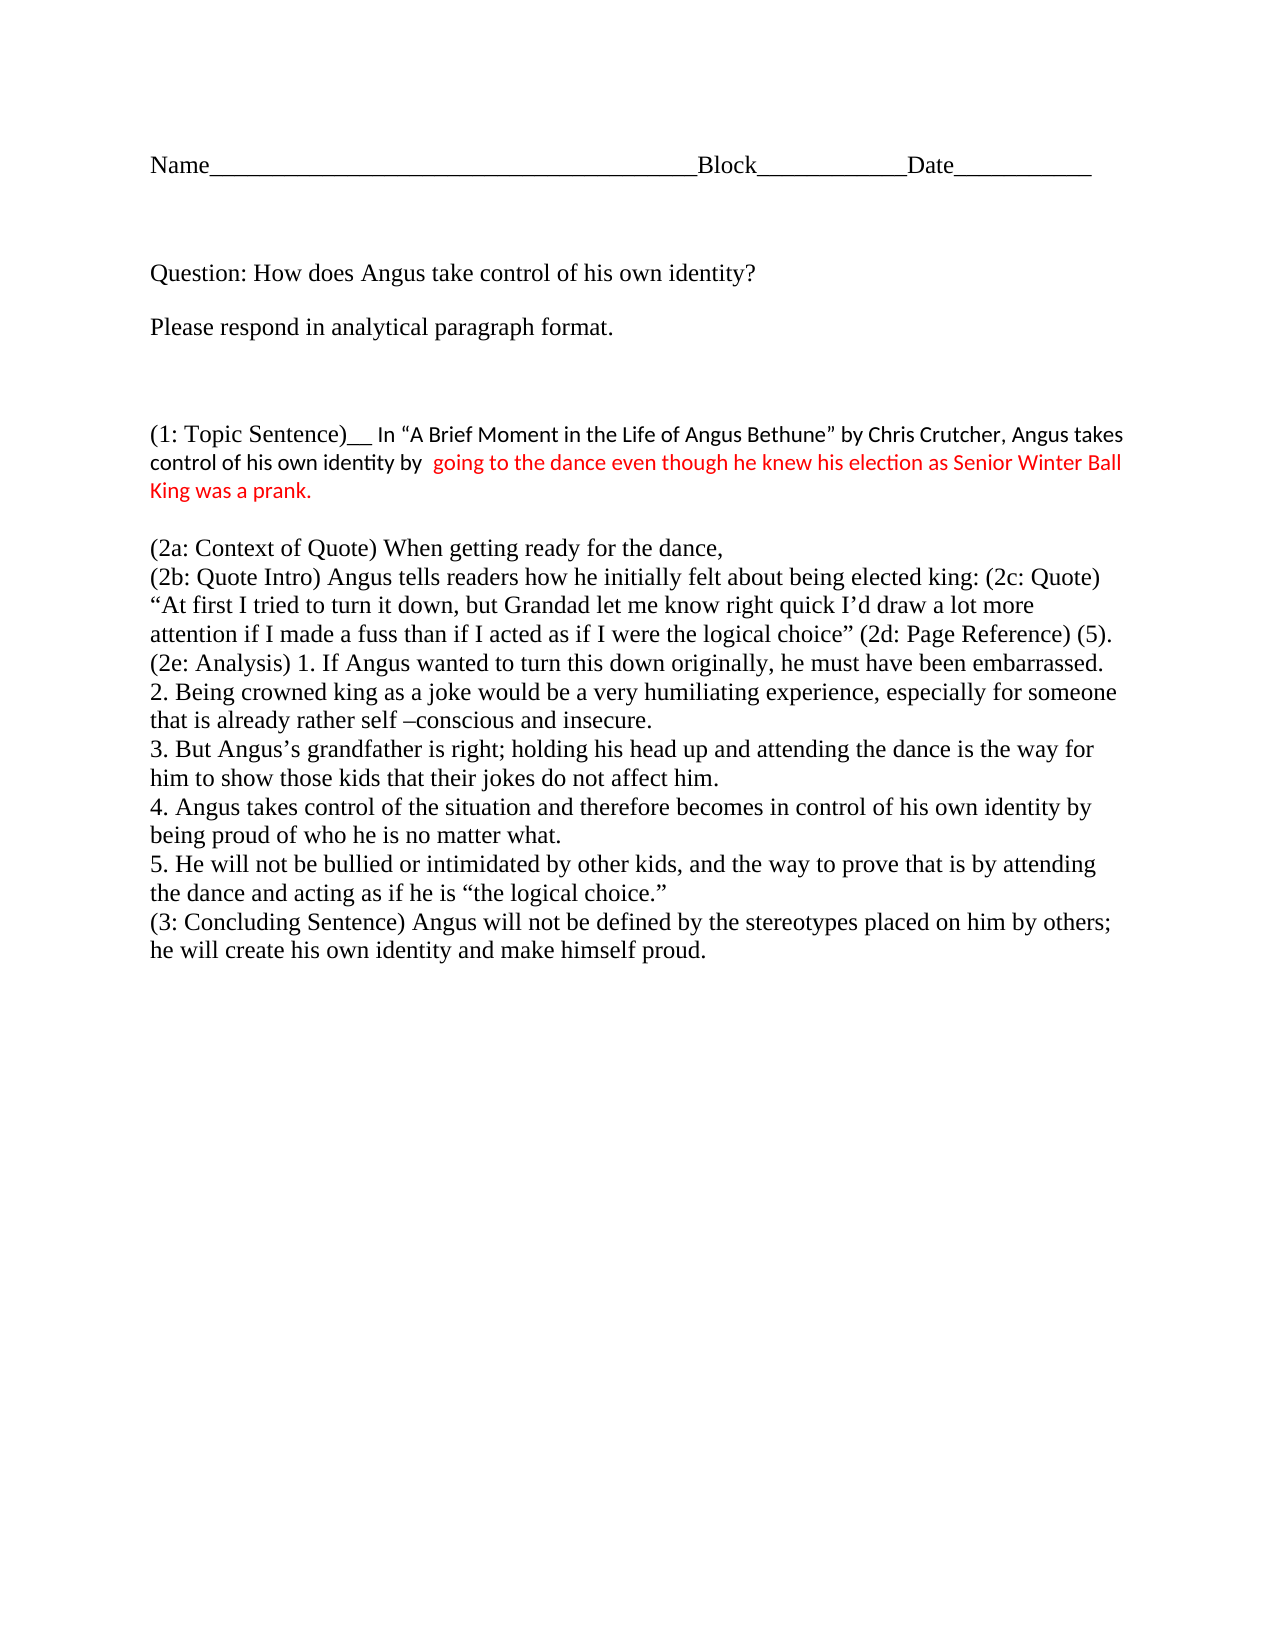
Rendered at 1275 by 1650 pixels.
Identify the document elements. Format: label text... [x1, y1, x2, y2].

text (2a: Context of Quote) When getting ready for the dance, [150, 533, 1125, 562]
text (1: Topic Sentence)__ In “A Brief Moment in the Life of Angus Bethune” by Chris Crutcher, Angus takes control of his own identity by going to the dance even though he knew his election as Senior Winter Ball King was a prank. [150, 419, 1125, 504]
text Question: How does Angus take control of his own identity? [150, 258, 1125, 286]
text (3: Concluding Sentence) Angus will not be defined by the stereotypes placed on him by others; he will create his own identity and make himself proud. [150, 907, 1125, 964]
text 3. But Angus’s grandfather is right; holding his head up and attending the dance is the way for him to show those kids that their jokes do not affect him. [150, 734, 1125, 792]
text 4. Angus takes control of the situation and therefore becomes in control of his own identity by being proud of who he is no matter what. [150, 792, 1125, 849]
text Please respond in analytical paragraph format. [150, 312, 1125, 340]
text (2b: Quote Intro) Angus tells readers how he initially felt about being elected king: (2c: Quote) “At first I tried to turn it down, but Grandad let me know right quick I’d draw a lot more attention if I made a fuss than if I acted as if I were the logical choice” (2d: Page Reference) (5). (2e: Analysis) 1. If Angus wanted to turn this down originally, he must have been embarrassed. [150, 562, 1125, 677]
text Name_______________________________________Block____________Date___________ [150, 150, 1125, 179]
text 5. He will not be bullied or intimidated by other kids, and the way to prove that is by attending the dance and acting as if he is “the logical choice.” [150, 849, 1125, 907]
text 2. Being crowned king as a joke would be a very humiliating experience, especially for someone that is already rather self –conscious and insecure. [150, 677, 1125, 734]
